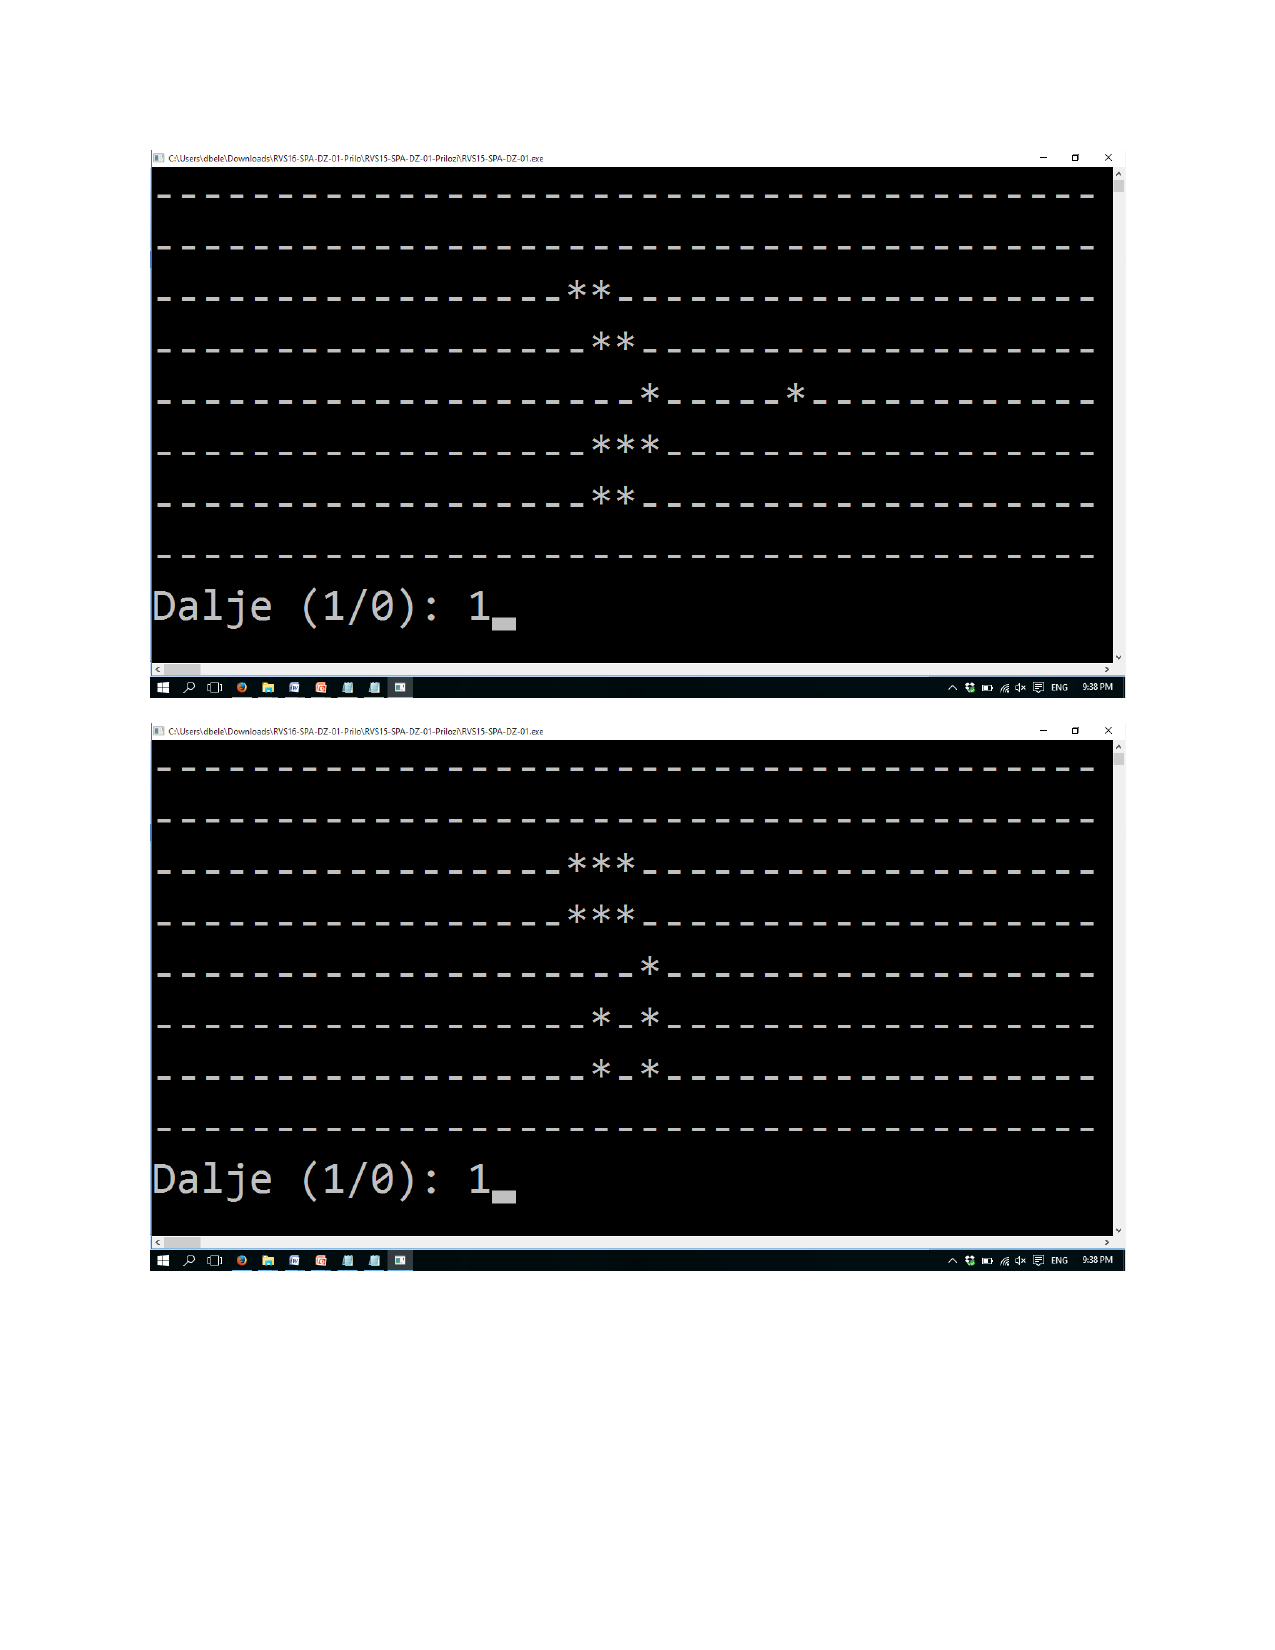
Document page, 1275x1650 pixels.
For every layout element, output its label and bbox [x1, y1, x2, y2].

picture [150, 150, 1125, 698]
picture [150, 723, 1125, 1271]
